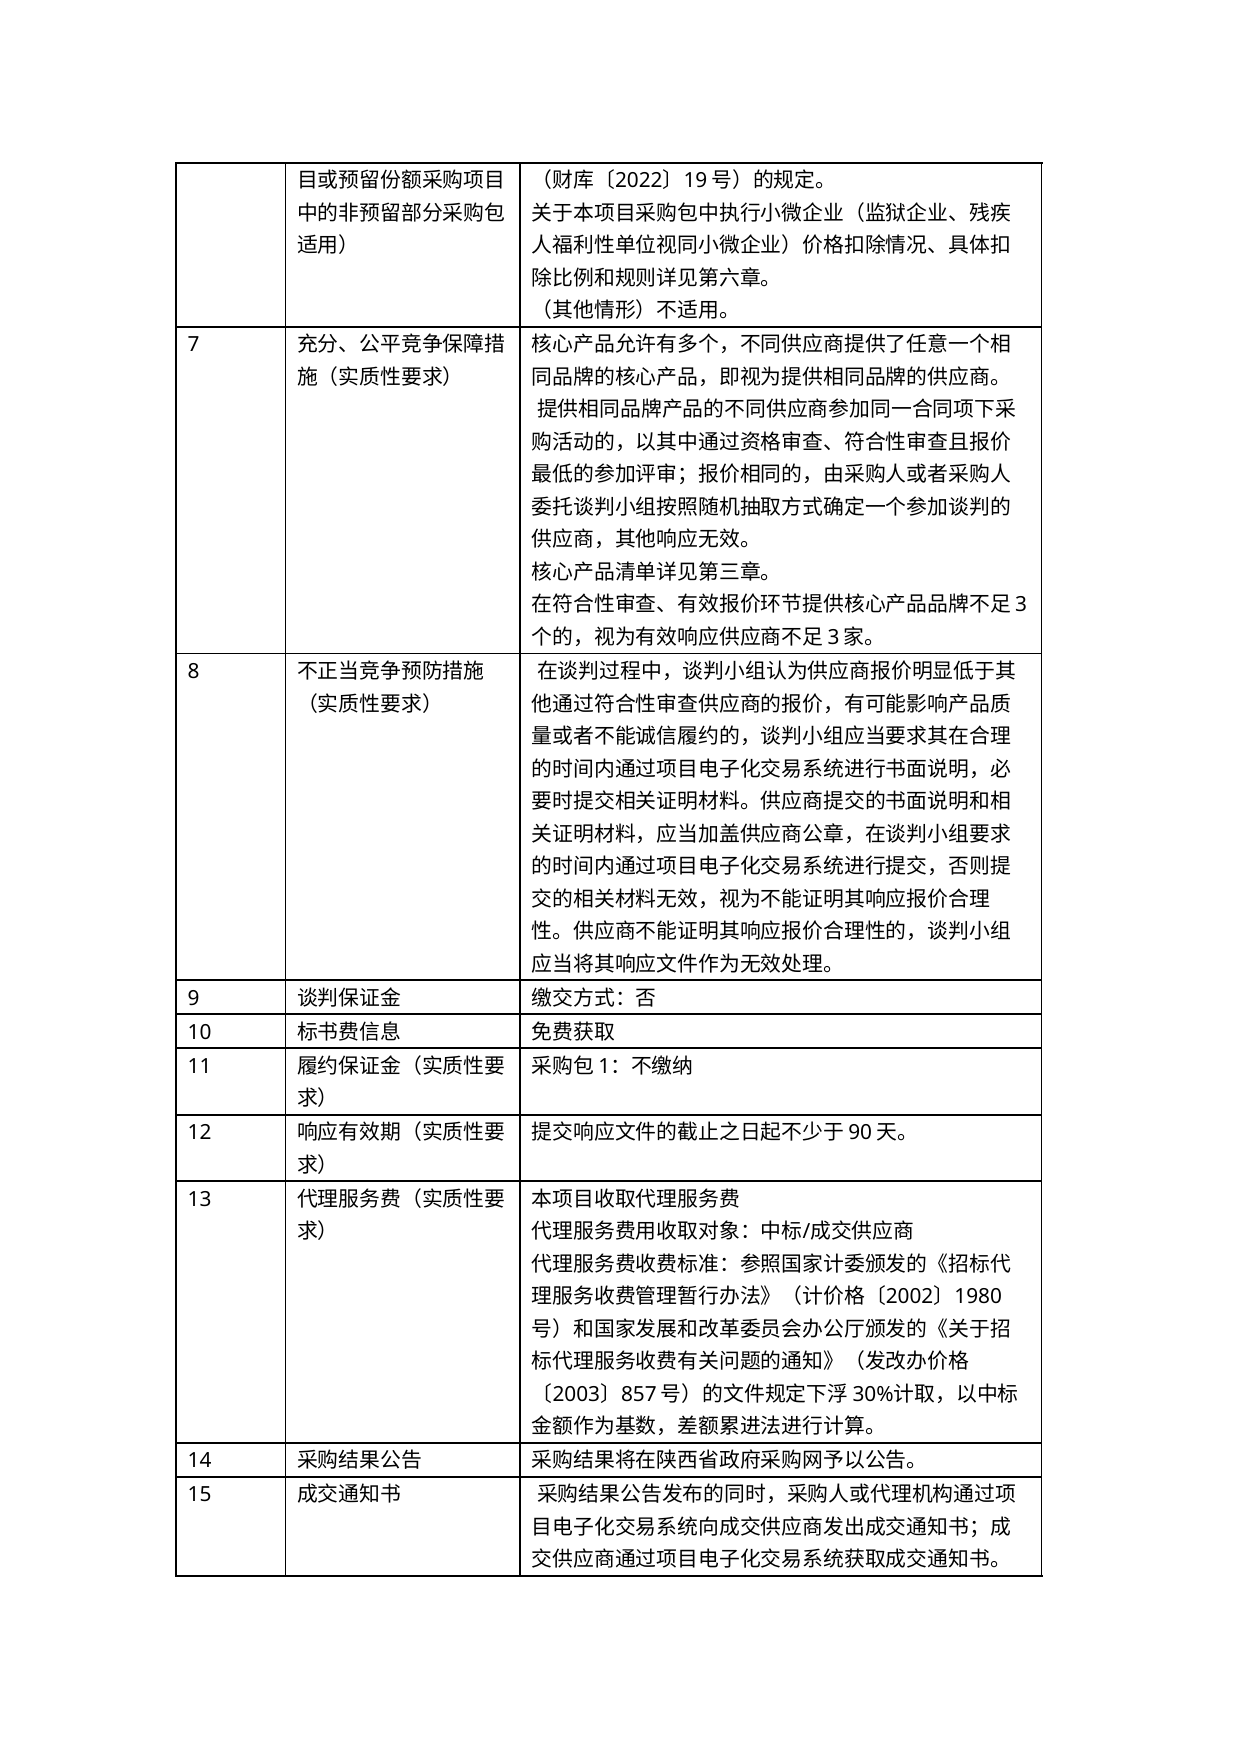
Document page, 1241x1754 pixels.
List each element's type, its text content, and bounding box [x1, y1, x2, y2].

table_cell 12 [177, 1116, 285, 1180]
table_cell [286, 164, 519, 326]
table_cell 14 [177, 1444, 285, 1476]
table_cell 7 [177, 328, 285, 653]
table_cell 10 [177, 1015, 285, 1047]
table_cell 代理服务费（实质性要求） [286, 1182, 519, 1442]
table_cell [521, 164, 1041, 326]
table_cell 响应有效期（实质性要求） [286, 1116, 519, 1180]
table_cell 充分、公平竞争保障措施（实质性要求） [286, 328, 519, 653]
table_cell 8 [177, 654, 285, 979]
table_cell 采购结果公告 [286, 1444, 519, 1476]
table_cell 标书费信息 [286, 1015, 519, 1047]
table_cell 13 [177, 1182, 285, 1442]
table_cell 缴交方式：否 [521, 981, 1041, 1013]
table_cell 15 [177, 1478, 285, 1575]
table_cell 核心产品允许有多个，不同供应商提供了任意一个相同品牌的核心产品，即视为提供相同品牌的供应商。 提供相同品牌产品的不同供应商参加同一合同项下采购活动的，以其中通过资格审查、符合性审查且报价最低的参加评审；报价相同的，由采购人或者采购人委托谈判小组按照随机抽取方式确定一个参加谈判的供应商，其他响应无效。 核心产品清单详见第三章。 在符合性审查、有效报价环节提供核心产品品牌不足3个的，视为有效响应供应商不足3家。 [521, 328, 1041, 653]
table_cell 采购包1：不缴纳 [521, 1049, 1041, 1114]
table_cell 本项目收取代理服务费 代理服务费用收取对象：中标/成交供应商 代理服务费收费标准：参照国家计委颁发的《招标代理服务收费管理暂行办法》（计价格〔2002〕1980号）和国家发展和改革委员会办公厅颁发的《关于招标代理服务收费有关问题的通知》（发改办价格〔2003〕857号）的文件规定下浮30%计取，以中标金额作为基数，差额累进法进行计算。 [521, 1182, 1041, 1442]
table_cell 履约保证金（实质性要求） [286, 1049, 519, 1114]
table_cell 9 [177, 981, 285, 1013]
table_cell 不正当竞争预防措施（实质性要求） [286, 654, 519, 979]
table_cell 成交通知书 [286, 1478, 519, 1575]
table_cell 提交响应文件的截止之日起不少于90天。 [521, 1116, 1041, 1180]
table_cell 在谈判过程中，谈判小组认为供应商报价明显低于其他通过符合性审查供应商的报价，有可能影响产品质量或者不能诚信履约的，谈判小组应当要求其在合理的时间内通过项目电子化交易系统进行书面说明，必要时提交相关证明材料。供应商提交的书面说明和相关证明材料，应当加盖供应商公章，在谈判小组要求的时间内通过项目电子化交易系统进行提交，否则提交的相关材料无效，视为不能证明其响应报价合理性。供应商不能证明其响应报价合理性的，谈判小组应当将其响应文件作为无效处理。 [521, 654, 1041, 979]
table_cell 谈判保证金 [286, 981, 519, 1013]
table_cell 免费获取 [521, 1015, 1041, 1047]
table_cell 6 [177, 164, 285, 326]
table_cell 采购结果公告发布的同时，采购人或代理机构通过项目电子化交易系统向成交供应商发出成交通知书；成交供应商通过项目电子化交易系统获取成交通知书。 [521, 1478, 1041, 1575]
table_cell 11 [177, 1049, 285, 1114]
table_cell 采购结果将在陕西省政府采购网予以公告。 [521, 1444, 1041, 1476]
